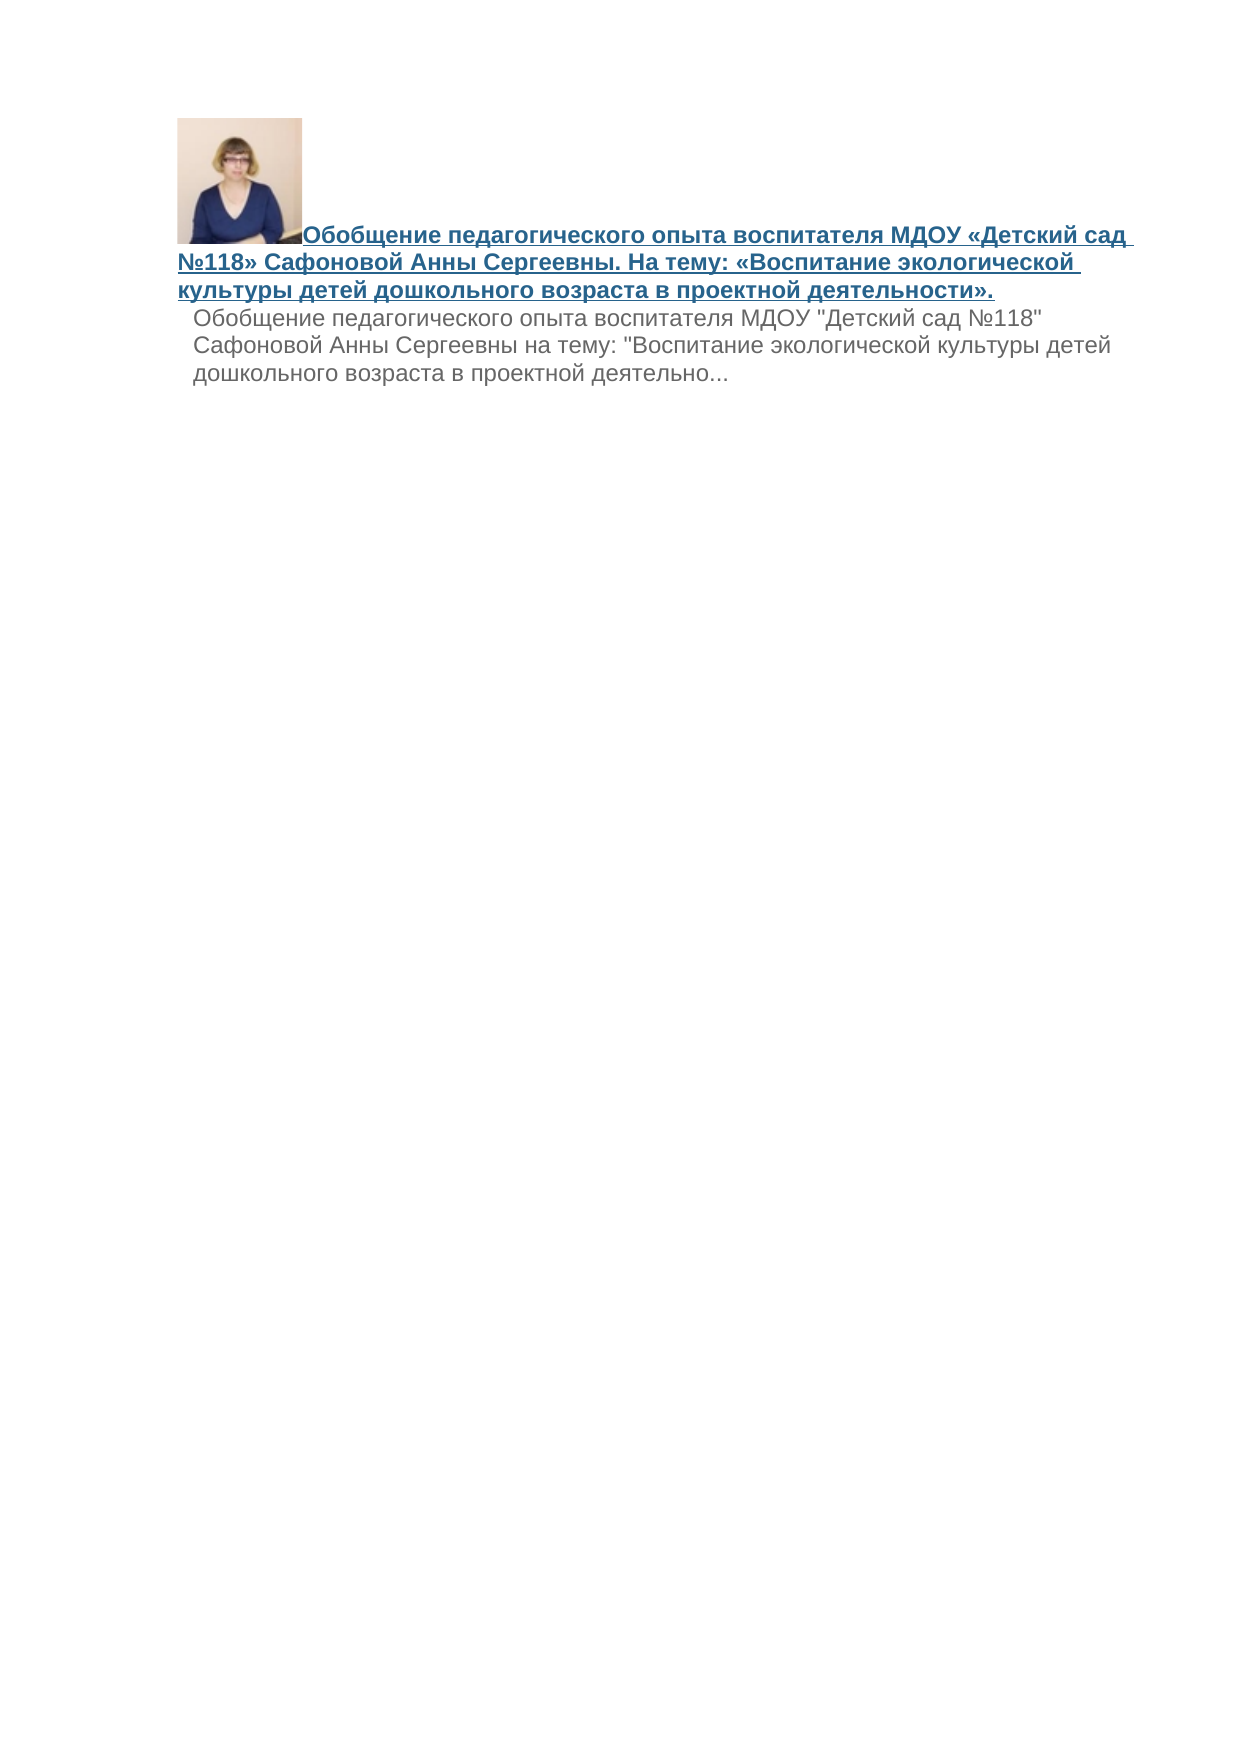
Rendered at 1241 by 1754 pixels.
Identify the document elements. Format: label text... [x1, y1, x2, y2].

text Обобщение педагогического опыта воспитателя МДОУ «Детский сад №118» Сафоновой Анны Сергеевны. На тему: «Воспитание экологической культуры детей дошкольного возраста в проектной деятельности». [177, 118, 1152, 303]
text Обобщение педагогического опыта воспитателя МДОУ "Детский сад №118" Сафоновой Анны Сергеевны на тему: "Воспитание экологической культуры детей дошкольного возраста в проектной деятельно... [193, 303, 1152, 386]
picture [177, 118, 303, 244]
